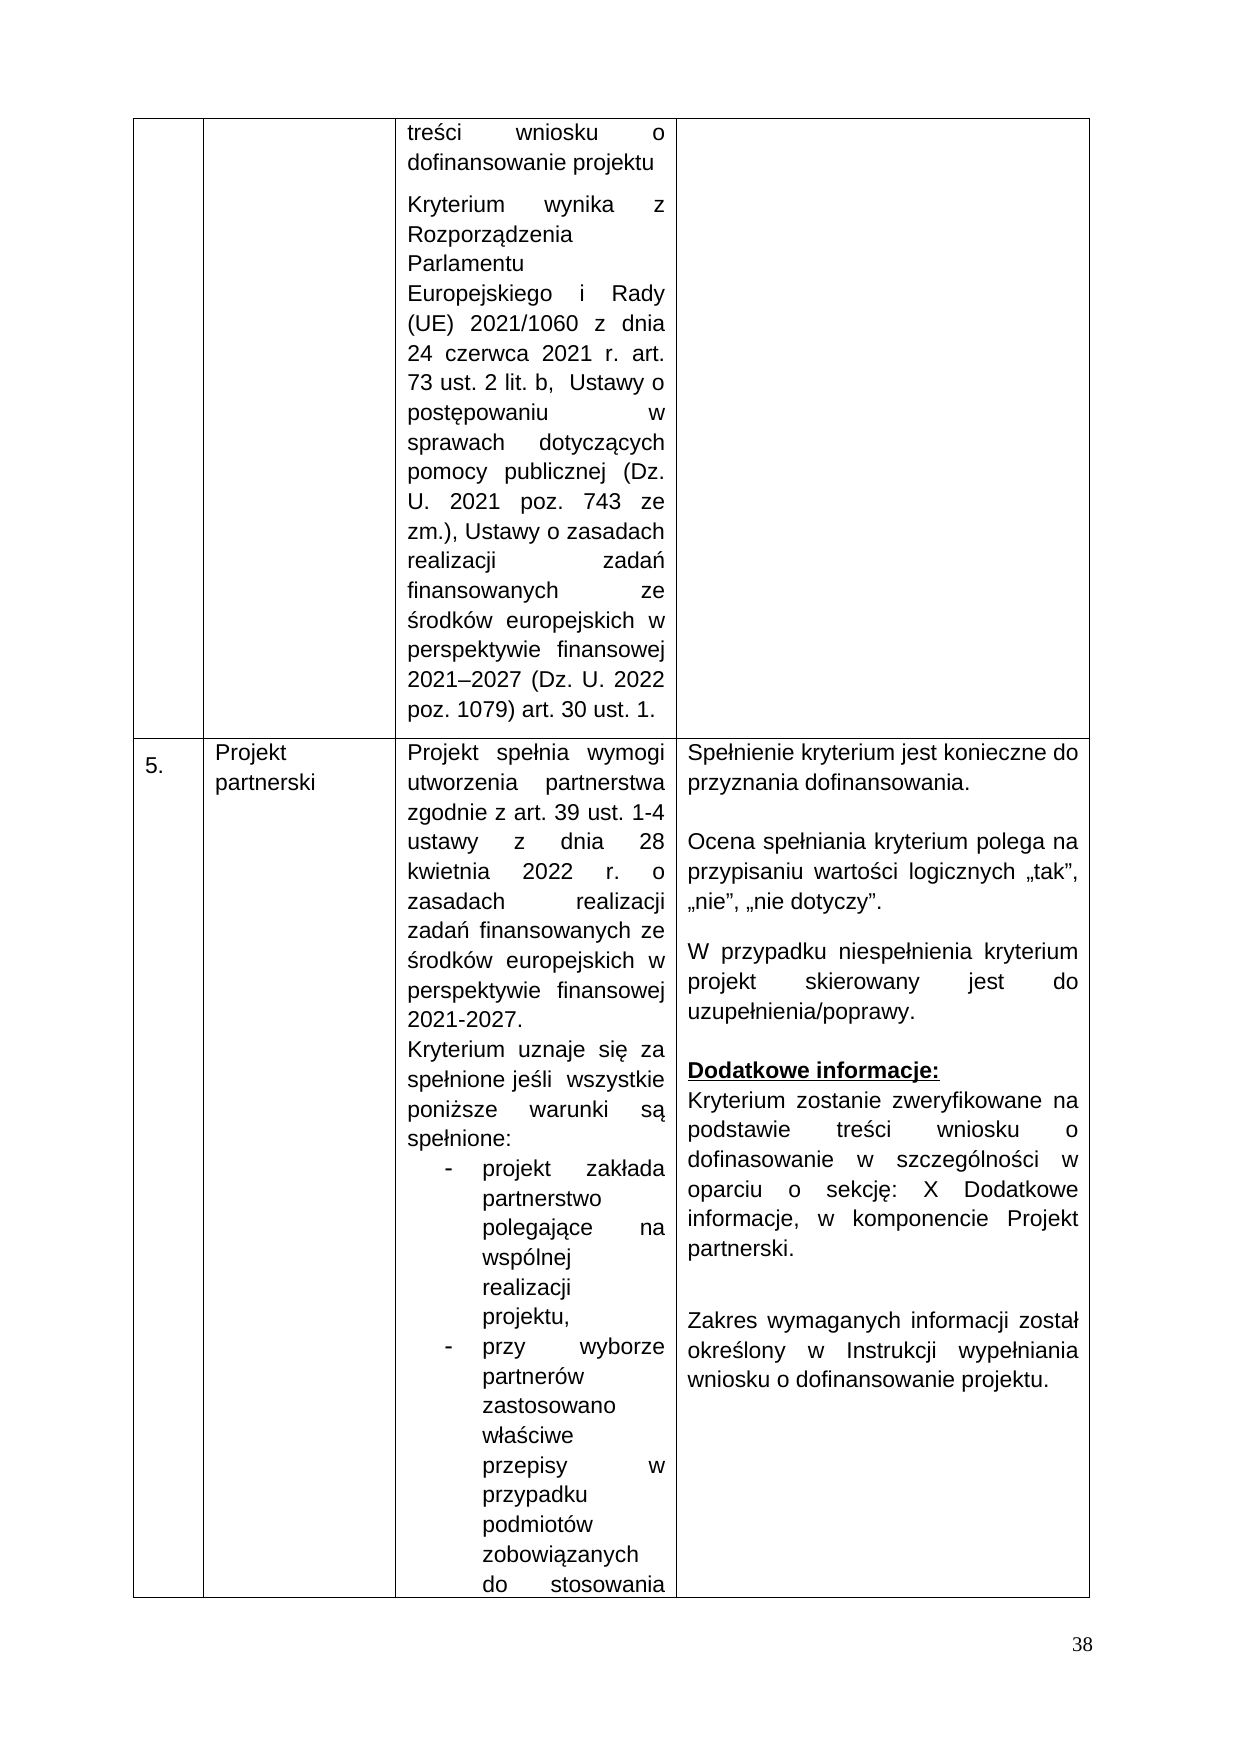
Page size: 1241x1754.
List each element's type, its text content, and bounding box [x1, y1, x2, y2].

table_cell [134, 119, 203, 738]
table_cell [396, 739, 676, 1597]
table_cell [677, 739, 1089, 1597]
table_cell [396, 119, 676, 738]
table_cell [204, 119, 395, 738]
table_cell [134, 739, 203, 1597]
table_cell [677, 119, 1089, 738]
table_cell Projekt partnerski [204, 739, 395, 1597]
